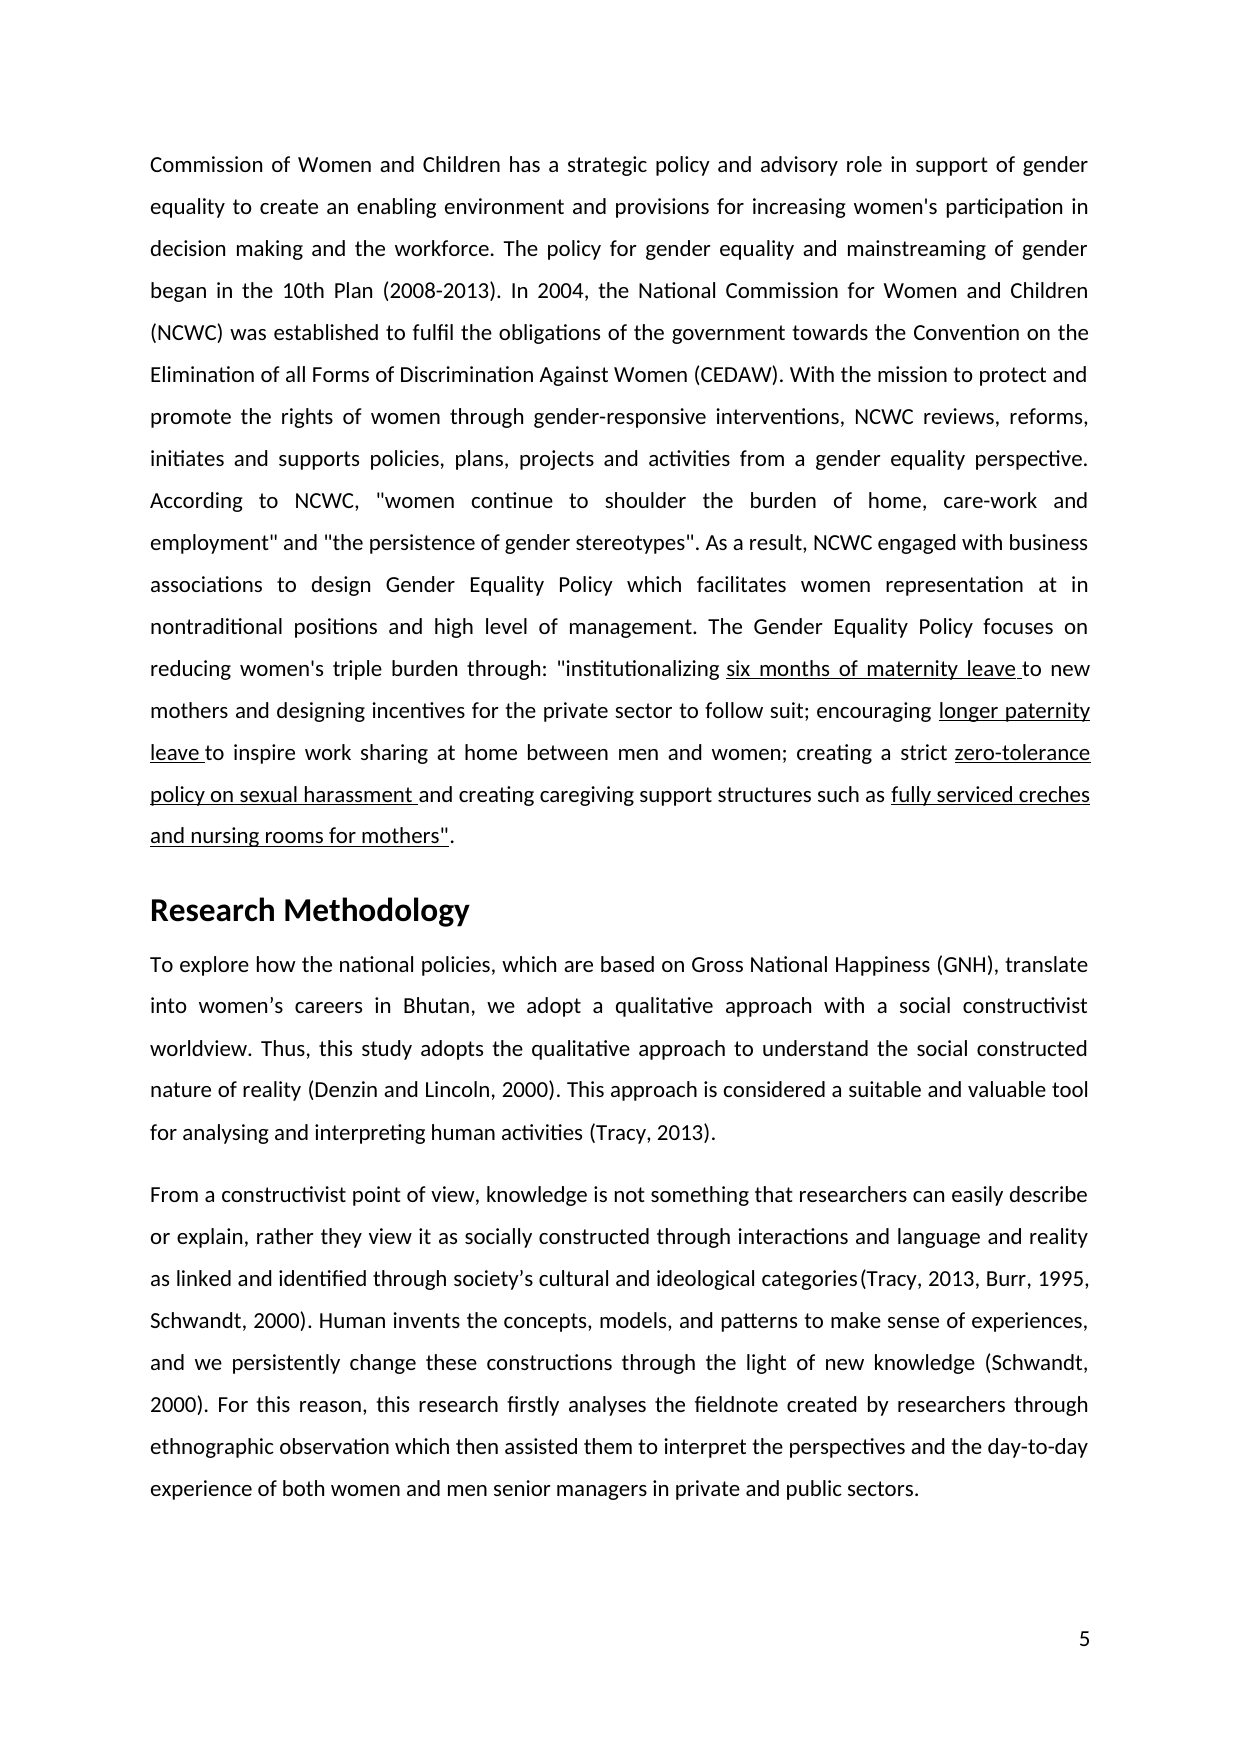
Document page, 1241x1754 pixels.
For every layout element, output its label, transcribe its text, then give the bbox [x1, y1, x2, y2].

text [150, 150, 1090, 850]
text To explore how the national policies, which are based on Gross National Happiness (GNH), translate into women’s careers in Bhutan, we adopt a qualitative approach with a social constructivist worldview. Thus, this study adopts the qualitative approach to understand the social constructed nature of reality (Denzin and Lincoln, 2000). This approach is considered a suitable and valuable tool for analysing and interpreting human activities (Tracy, 2013). [150, 950, 1090, 1146]
subtitle Research Methodology [150, 889, 1090, 929]
text From a constructivist point of view, knowledge is not something that researchers can easily describe or explain, rather they view it as socially constructed through interactions and language and reality as linked and identified through society’s cultural and ideological categories(Tracy, 2013, Burr, 1995, Schwandt, 2000). Human invents the concepts, models, and patterns to make sense of experiences, and we persistently change these constructions through the light of new knowledge (Schwandt, 2000). For this reason, this research firstly analyses the fieldnote created by researchers through ethnographic observation which then assisted them to interpret the perspectives and the day-to-day experience of both women and men senior managers in private and public sectors. [150, 1180, 1090, 1502]
